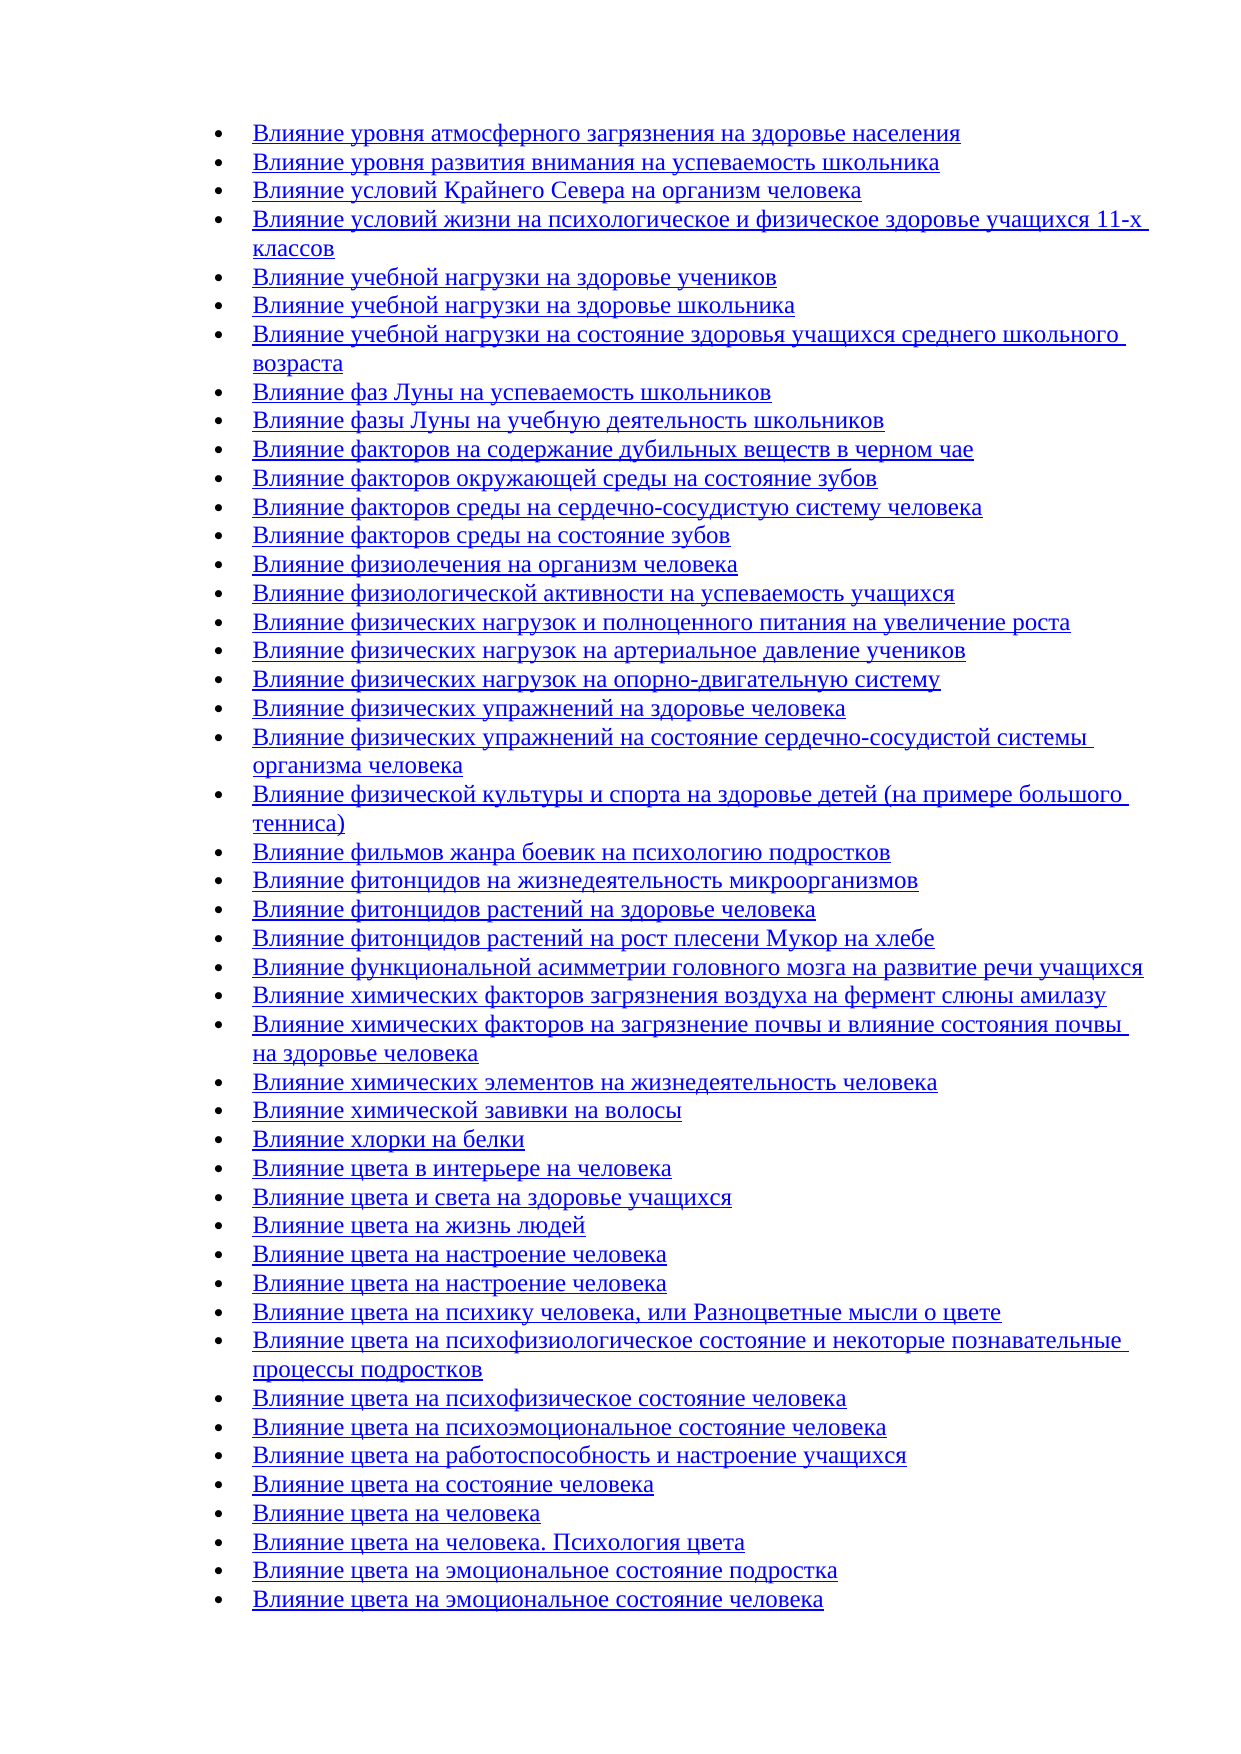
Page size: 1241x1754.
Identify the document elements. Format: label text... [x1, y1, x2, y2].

list Влияние цвета и света на здоровье учащихся [215, 1182, 1152, 1211]
list Влияние фазы Луны на учебную деятельность школьников [215, 406, 1152, 434]
list Влияние цвета на состояние человека [215, 1469, 1152, 1498]
list Влияние цвета на психофизиологическое состояние и некоторые познавательные процессы подростков [215, 1326, 1152, 1383]
list Влияние физических упражнений на здоровье человека [215, 693, 1152, 722]
list Влияние физиолечения на организм человека [215, 549, 1152, 578]
list Влияние цвета на жизнь людей [215, 1211, 1152, 1239]
list Влияние условий жизни на психологическое и физическое здоровье учащихся 11-х классов [215, 204, 1152, 262]
list Влияние цвета на психику человека, или Разноцветные мысли о цвете [215, 1297, 1152, 1326]
list Влияние цвета на настроение человека [215, 1268, 1152, 1297]
list Влияние химических элементов на жизнедеятельность человека [215, 1067, 1152, 1096]
list Влияние физических нагрузок и полноценного питания на увеличение роста [215, 607, 1152, 636]
list Влияние факторов среды на сердечно-сосудистую систему человека [215, 492, 1152, 521]
list Влияние фильмов жанра боевик на психологию подростков [215, 837, 1152, 866]
list Влияние фаз Луны на успеваемость школьников [215, 377, 1152, 406]
list Влияние цвета на психофизическое состояние человека [215, 1383, 1152, 1412]
list Влияние факторов на содержание дубильных веществ в черном чае [215, 434, 1152, 463]
list Влияние химической завивки на волосы [215, 1096, 1152, 1124]
list Влияние хлорки на белки [215, 1124, 1152, 1153]
list Влияние цвета на эмоциональное состояние подростка [215, 1556, 1152, 1584]
list Влияние учебной нагрузки на здоровье школьника [215, 291, 1152, 319]
list Влияние физических нагрузок на опорно-двигательную систему [215, 664, 1152, 693]
list Влияние химических факторов на загрязнение почвы и влияние состояния почвы на здоровье человека [215, 1009, 1152, 1067]
list Влияние уровня развития внимания на успеваемость школьника [215, 147, 1152, 176]
list Влияние учебной нагрузки на состояние здоровья учащихся среднего школьного возраста [215, 319, 1152, 377]
list Влияние физической культуры и спорта на здоровье детей (на примере большого тенниса) [215, 779, 1152, 837]
list Влияние цвета на работоспособность и настроение учащихся [215, 1441, 1152, 1469]
list Влияние химических факторов загрязнения воздуха на фермент слюны амилазу [215, 981, 1152, 1009]
list Влияние условий Крайнего Севера на организм человека [215, 176, 1152, 204]
list Влияние цвета на настроение человека [215, 1239, 1152, 1268]
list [215, 1584, 1152, 1613]
list Влияние факторов окружающей среды на состояние зубов [215, 463, 1152, 492]
list Влияние фитонцидов растений на здоровье человека [215, 894, 1152, 923]
list Влияние цвета на человека [215, 1498, 1152, 1527]
list Влияние фитонцидов растений на рост плесени Мукор на хлебе [215, 923, 1152, 952]
list Влияние цвета на психоэмоциональное состояние человека [215, 1412, 1152, 1441]
list Влияние цвета в интерьере на человека [215, 1153, 1152, 1182]
list Влияние факторов среды на состояние зубов [215, 521, 1152, 549]
list Влияние учебной нагрузки на здоровье учеников [215, 262, 1152, 291]
list Влияние цвета на человека. Психология цвета [215, 1527, 1152, 1556]
list Влияние фитонцидов на жизнедеятельность микроорганизмов [215, 866, 1152, 894]
list Влияние физических упражнений на состояние сердечно-сосудистой системы организма человека [215, 722, 1152, 779]
list Влияние функциональной асимметрии головного мозга на развитие речи учащихся [215, 952, 1152, 981]
list Влияние уровня атмосферного загрязнения на здоровье населения [215, 118, 1152, 147]
list Влияние физических нагрузок на артериальное давление учеников [215, 636, 1152, 664]
list Влияние физиологической активности на успеваемость учащихся [215, 578, 1152, 607]
